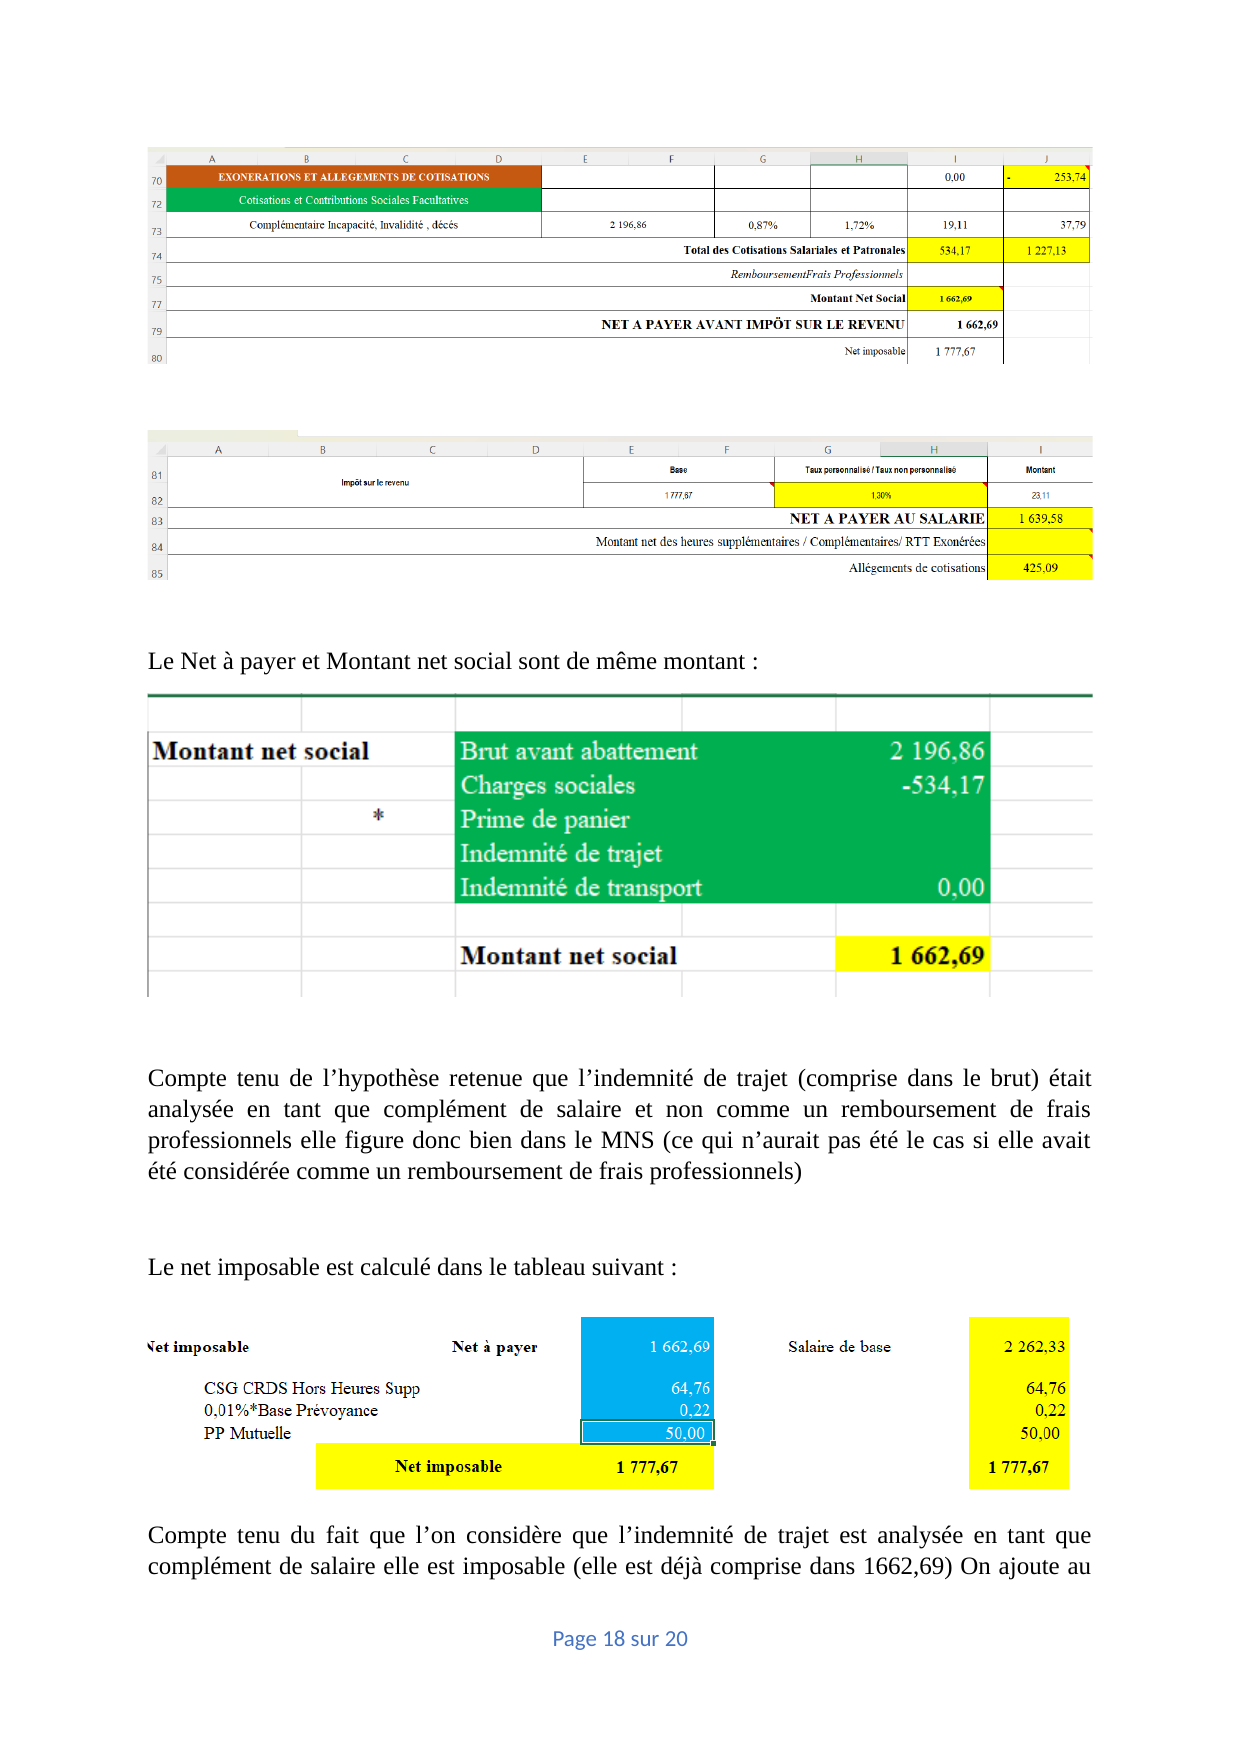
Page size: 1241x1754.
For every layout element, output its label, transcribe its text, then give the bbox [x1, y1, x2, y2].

text Le net imposable est calculé dans le tableau suivant : [148, 1252, 1093, 1281]
text Compte tenu de l’hypothèse retenue que l’indemnité de trajet (comprise dans le brut) était analysée en tant que complément de salaire et non comme un remboursement de frais professionnels elle figure donc bien dans le MNS (ce qui n’aurait pas été le cas si elle avait été considérée comme un remboursement de frais professionnels) [148, 1063, 1093, 1185]
picture [147, 1299, 1093, 1501]
picture [147, 693, 1093, 997]
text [148, 1520, 1093, 1580]
picture [147, 147, 1093, 364]
picture [147, 430, 1093, 580]
text Le Net à payer et Montant net social sont de même montant : [148, 646, 1093, 675]
